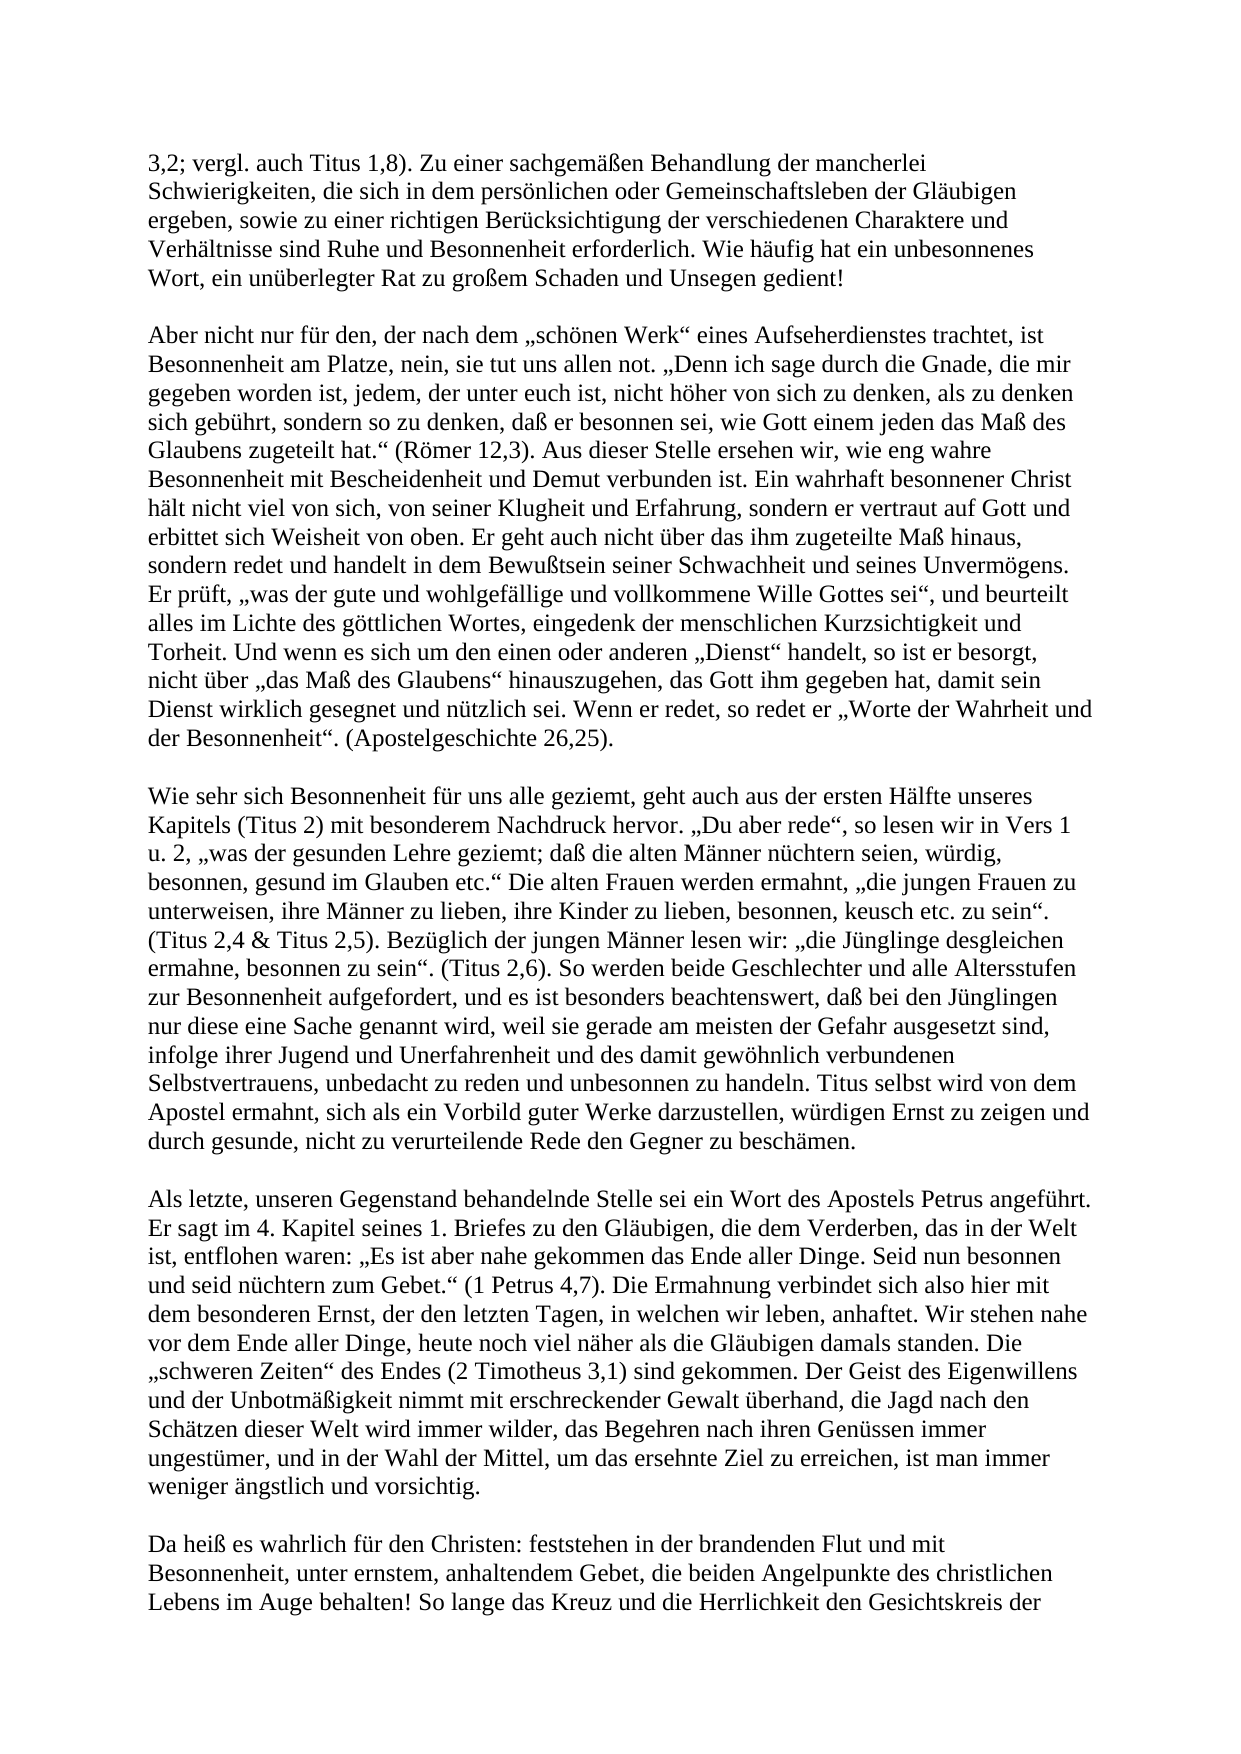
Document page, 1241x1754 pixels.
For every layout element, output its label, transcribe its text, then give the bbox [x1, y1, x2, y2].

text Aber nicht nur für den, der nach dem „schönen Werk“ eines Aufseherdienstes trachtet, ist Besonnenheit am Platze, nein, sie tut uns allen not. „Denn ich sage durch die Gnade, die mir gegeben worden ist, jedem, der unter euch ist, nicht höher von sich zu denken, als zu denken sich gebührt, sondern so zu denken, daß er besonnen sei, wie Gott einem jeden das Maß des Glaubens zugeteilt hat.“ (Römer 12,3). Aus dieser Stelle ersehen wir, wie eng wahre Besonnenheit mit Bescheidenheit und Demut verbunden ist. Ein wahrhaft besonnener Christ hält nicht viel von sich, von seiner Klugheit und Erfahrung, sondern er vertraut auf Gott und erbittet sich Weisheit von oben. Er geht auch nicht über das ihm zugeteilte Maß hinaus, sondern redet und handelt in dem Bewußtsein seiner Schwachheit und seines Unvermögens. Er prüft, „was der gute und wohlgefällige und vollkommene Wille Gottes sei“, und beurteilt alles im Lichte des göttlichen Wortes, eingedenk der menschlichen Kurzsichtigkeit und Torheit. Und wenn es sich um den einen oder anderen „Dienst“ handelt, so ist er besorgt, nicht über „das Maß des Glaubens“ hinauszugehen, das Gott ihm gegeben hat, damit sein Dienst wirklich gesegnet und nützlich sei. Wenn er redet, so redet er „Worte der Wahrheit und der Besonnenheit“. (Apostelgeschichte 26,25). [148, 321, 1093, 752]
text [148, 148, 1093, 291]
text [148, 1529, 1093, 1616]
text Als letzte, unseren Gegenstand behandelnde Stelle sei ein Wort des Apostels Petrus angeführt. Er sagt im 4. Kapitel seines 1. Briefes zu den Gläubigen, die dem Verderben, das in der Welt ist, entflohen waren: „Es ist aber nahe gekommen das Ende aller Dinge. Seid nun besonnen und seid nüchtern zum Gebet.“ (1 Petrus 4,7). Die Ermahnung verbindet sich also hier mit dem besonderen Ernst, der den letzten Tagen, in welchen wir leben, anhaftet. Wir stehen nahe vor dem Ende aller Dinge, heute noch viel näher als die Gläubigen damals standen. Die „schweren Zeiten“ des Endes (2 Timotheus 3,1) sind gekommen. Der Geist des Eigenwillens und der Unbotmäßigkeit nimmt mit erschreckender Gewalt überhand, die Jagd nach den Schätzen dieser Welt wird immer wilder, das Begehren nach ihren Genüssen immer ungestümer, und in der Wahl der Mittel, um das ersehnte Ziel zu erreichen, ist man immer weniger ängstlich und vorsichtig. [148, 1184, 1093, 1500]
text Wie sehr sich Besonnenheit für uns alle geziemt, geht auch aus der ersten Hälfte unseres Kapitels (Titus 2) mit besonderem Nachdruck hervor. „Du aber rede“, so lesen wir in Vers 1 u. 2, „was der gesunden Lehre geziemt; daß die alten Männer nüchtern seien, würdig, besonnen, gesund im Glauben etc.“ Die alten Frauen werden ermahnt, „die jungen Frauen zu unterweisen, ihre Männer zu lieben, ihre Kinder zu lieben, besonnen, keusch etc. zu sein“. (Titus 2,4 & Titus 2,5). Bezüglich der jungen Männer lesen wir: „die Jünglinge desgleichen ermahne, besonnen zu sein“. (Titus 2,6). So werden beide Geschlechter und alle Altersstufen zur Besonnenheit aufgefordert, und es ist besonders beachtenswert, daß bei den Jünglingen nur diese eine Sache genannt wird, weil sie gerade am meisten der Gefahr ausgesetzt sind, infolge ihrer Jugend und Unerfahrenheit und des damit gewöhnlich verbundenen Selbstvertrauens, unbedacht zu reden und unbesonnen zu handeln. Titus selbst wird von dem Apostel ermahnt, sich als ein Vorbild guter Werke darzustellen, würdigen Ernst zu zeigen und durch gesunde, nicht zu verurteilende Rede den Gegner zu beschämen. [148, 781, 1093, 1155]
